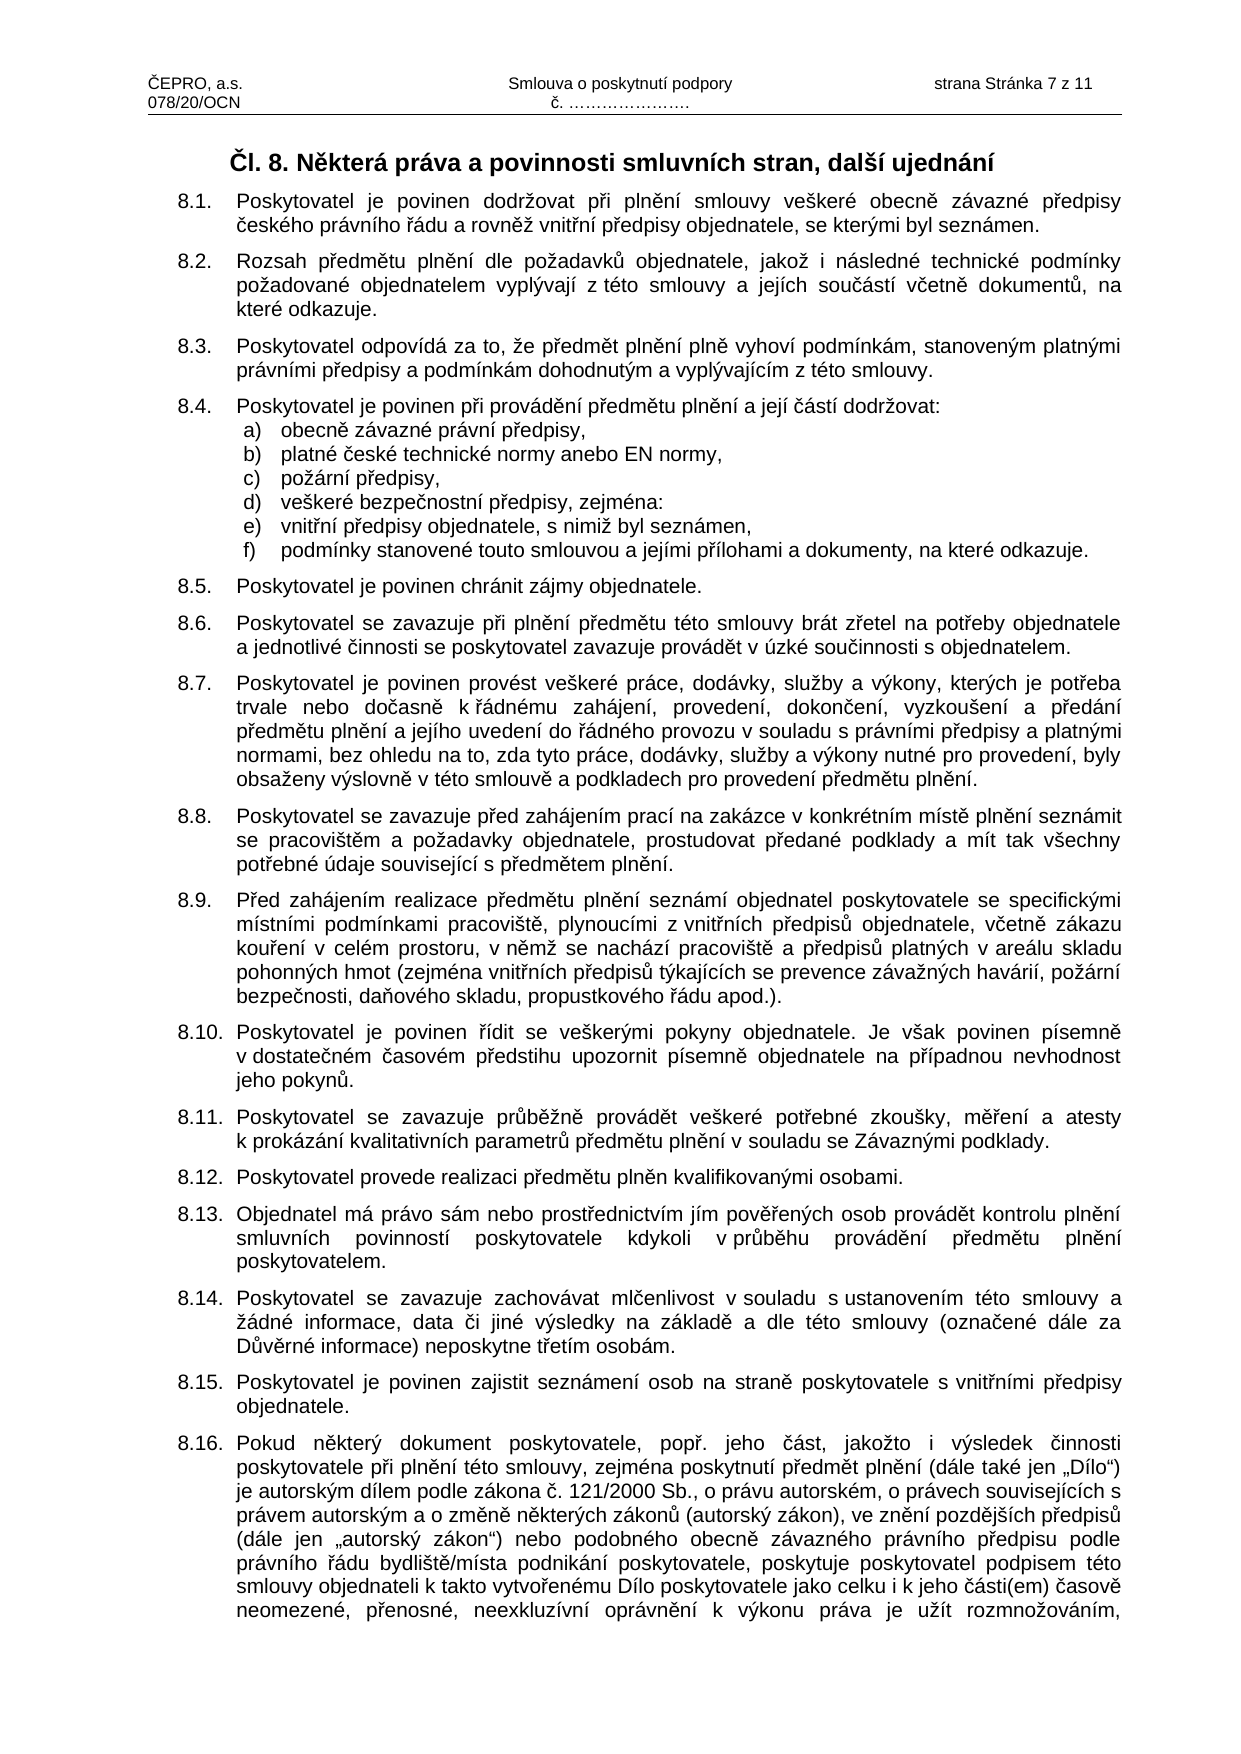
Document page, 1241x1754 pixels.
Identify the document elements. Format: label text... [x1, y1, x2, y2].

text Poskytovatel se zavazuje průběžně provádět veškeré potřebné zkoušky, měření a atesty k prokázání kvalitativních parametrů předmětu plnění v souladu se Závaznými podklady. [177, 1104, 1122, 1152]
text Poskytovatel je povinen dodržovat při plnění smlouvy veškeré obecně závazné předpisy českého právního řádu a rovněž vnitřní předpisy objednatele, se kterými byl seznámen. [177, 189, 1122, 237]
list obecně závazné právní předpisy, [243, 418, 1122, 442]
text Poskytovatel je povinen při provádění předmětu plnění a její částí dodržovat: [177, 394, 1122, 418]
text Poskytovatel je povinen provést veškeré práce, dodávky, služby a výkony, kterých je potřeba trvale nebo dočasně k řádnému zahájení, provedení, dokončení, vyzkoušení a předání předmětu plnění a jejího uvedení do řádného provozu v souladu s právními předpisy a platnými normami, bez ohledu na to, zda tyto práce, dodávky, služby a výkony nutné pro provedení, byly obsaženy výslovně v této smlouvě a podkladech pro provedení předmětu plnění. [177, 671, 1122, 791]
text Poskytovatel odpovídá za to, že předmět plnění plně vyhoví podmínkám, stanoveným platnými právními předpisy a podmínkám dohodnutým a vyplývajícím z této smlouvy. [177, 334, 1122, 382]
text Poskytovatel je povinen řídit se veškerými pokyny objednatele. Je však povinen písemně v dostatečném časovém předstihu upozornit písemně objednatele na případnou nevhodnost jeho pokynů. [177, 1020, 1122, 1092]
list vnitřní předpisy objednatele, s nimiž byl seznámen, [243, 514, 1122, 538]
text Poskytovatel je povinen zajistit seznámení osob na straně poskytovatele s vnitřními předpisy objednatele. [177, 1370, 1122, 1418]
text Poskytovatel je povinen chránit zájmy objednatele. [177, 574, 1122, 598]
text Poskytovatel se zavazuje zachovávat mlčenlivost v souladu s ustanovením této smlouvy a žádné informace, data či jiné výsledky na základě a dle této smlouvy (označené dále za Důvěrné informace) neposkytne třetím osobám. [177, 1286, 1122, 1358]
list veškeré bezpečnostní předpisy, zejména: [243, 490, 1122, 514]
text Objednatel má právo sám nebo prostřednictvím jím pověřených osob provádět kontrolu plnění smluvních povinností poskytovatele kdykoli v průběhu provádění předmětu plnění poskytovatelem. [177, 1201, 1122, 1273]
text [177, 1431, 1122, 1622]
list Některá práva a povinnosti smluvních stran, další ujednání [102, 148, 1122, 176]
text Před zahájením realizace předmětu plnění seznámí objednatel poskytovatele se specifickými místními podmínkami pracoviště, plynoucími z vnitřních předpisů objednatele, včetně zákazu kouření v celém prostoru, v němž se nachází pracoviště a předpisů platných v areálu skladu pohonných hmot (zejména vnitřních předpisů týkajících se prevence závažných havárií, požární bezpečnosti, daňového skladu, propustkového řádu apod.). [177, 888, 1122, 1008]
text Rozsah předmětu plnění dle požadavků objednatele, jakož i následné technické podmínky požadované objednatelem vyplývají z této smlouvy a jejích součástí včetně dokumentů, na které odkazuje. [177, 249, 1122, 321]
text Poskytovatel se zavazuje před zahájením prací na zakázce v konkrétním místě plnění seznámit se pracovištěm a požadavky objednatele, prostudovat předané podklady a mít tak všechny potřebné údaje související s předmětem plnění. [177, 803, 1122, 875]
text Poskytovatel se zavazuje při plnění předmětu této smlouvy brát zřetel na potřeby objednatele a jednotlivé činnosti se poskytovatel zavazuje provádět v úzké součinnosti s objednatelem. [177, 611, 1122, 659]
list požární předpisy, [243, 466, 1122, 490]
text Poskytovatel provede realizaci předmětu plněn kvalifikovanými osobami. [177, 1165, 1122, 1189]
list podmínky stanovené touto smlouvou a jejími přílohami a dokumenty, na které odkazuje. [243, 538, 1122, 562]
list platné české technické normy anebo EN normy, [243, 442, 1122, 466]
